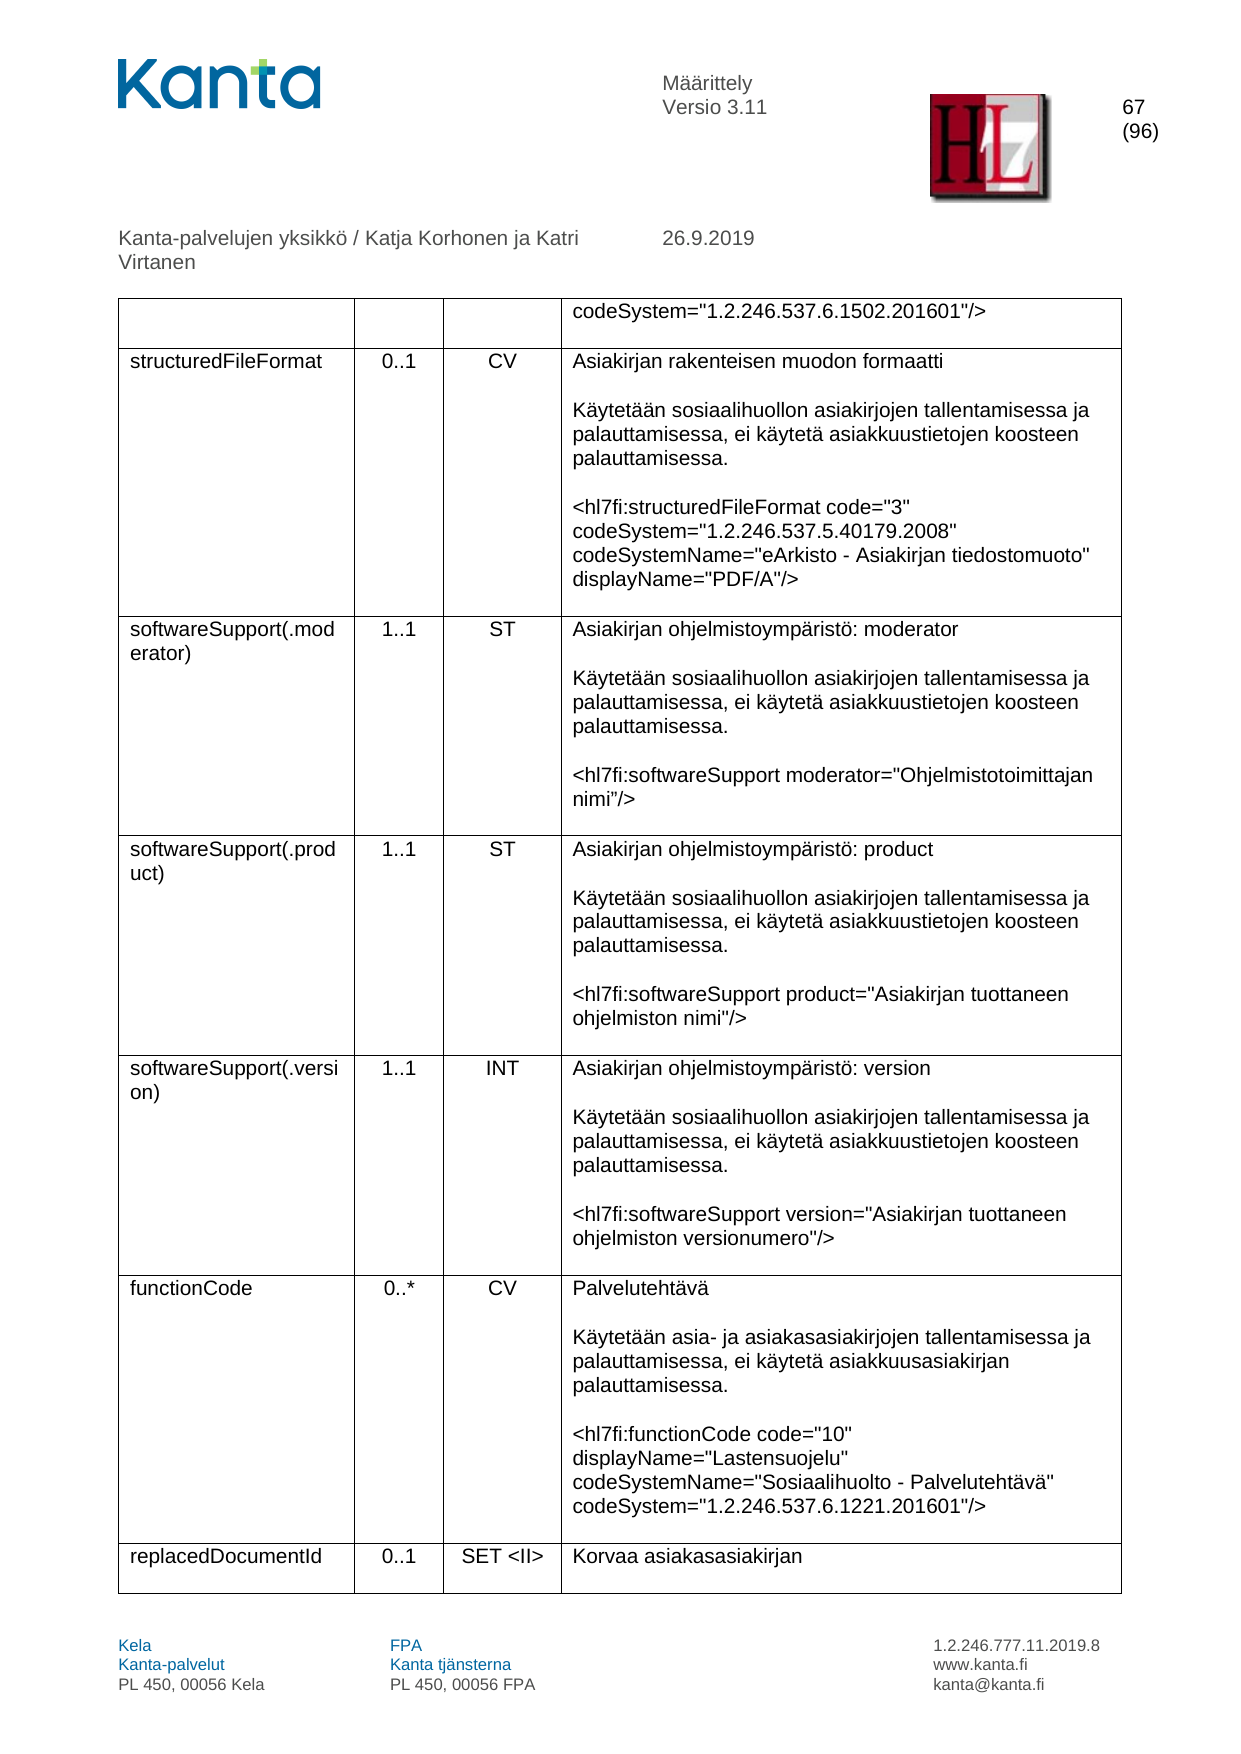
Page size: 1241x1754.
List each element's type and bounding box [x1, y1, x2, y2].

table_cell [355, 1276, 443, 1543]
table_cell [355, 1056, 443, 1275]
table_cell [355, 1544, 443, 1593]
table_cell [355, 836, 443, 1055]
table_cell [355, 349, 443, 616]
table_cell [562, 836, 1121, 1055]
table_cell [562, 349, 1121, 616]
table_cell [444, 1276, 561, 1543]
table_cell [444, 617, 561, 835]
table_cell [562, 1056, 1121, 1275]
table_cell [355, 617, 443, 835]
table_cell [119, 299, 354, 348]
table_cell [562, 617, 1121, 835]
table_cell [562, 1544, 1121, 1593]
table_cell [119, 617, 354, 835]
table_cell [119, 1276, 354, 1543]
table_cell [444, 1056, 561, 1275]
picture [118, 59, 321, 109]
picture [930, 94, 1053, 203]
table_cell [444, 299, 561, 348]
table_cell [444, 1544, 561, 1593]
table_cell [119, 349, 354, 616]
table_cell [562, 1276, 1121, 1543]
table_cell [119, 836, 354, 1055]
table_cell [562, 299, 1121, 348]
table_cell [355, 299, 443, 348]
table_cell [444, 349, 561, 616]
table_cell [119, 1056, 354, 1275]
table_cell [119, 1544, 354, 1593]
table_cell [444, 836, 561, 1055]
